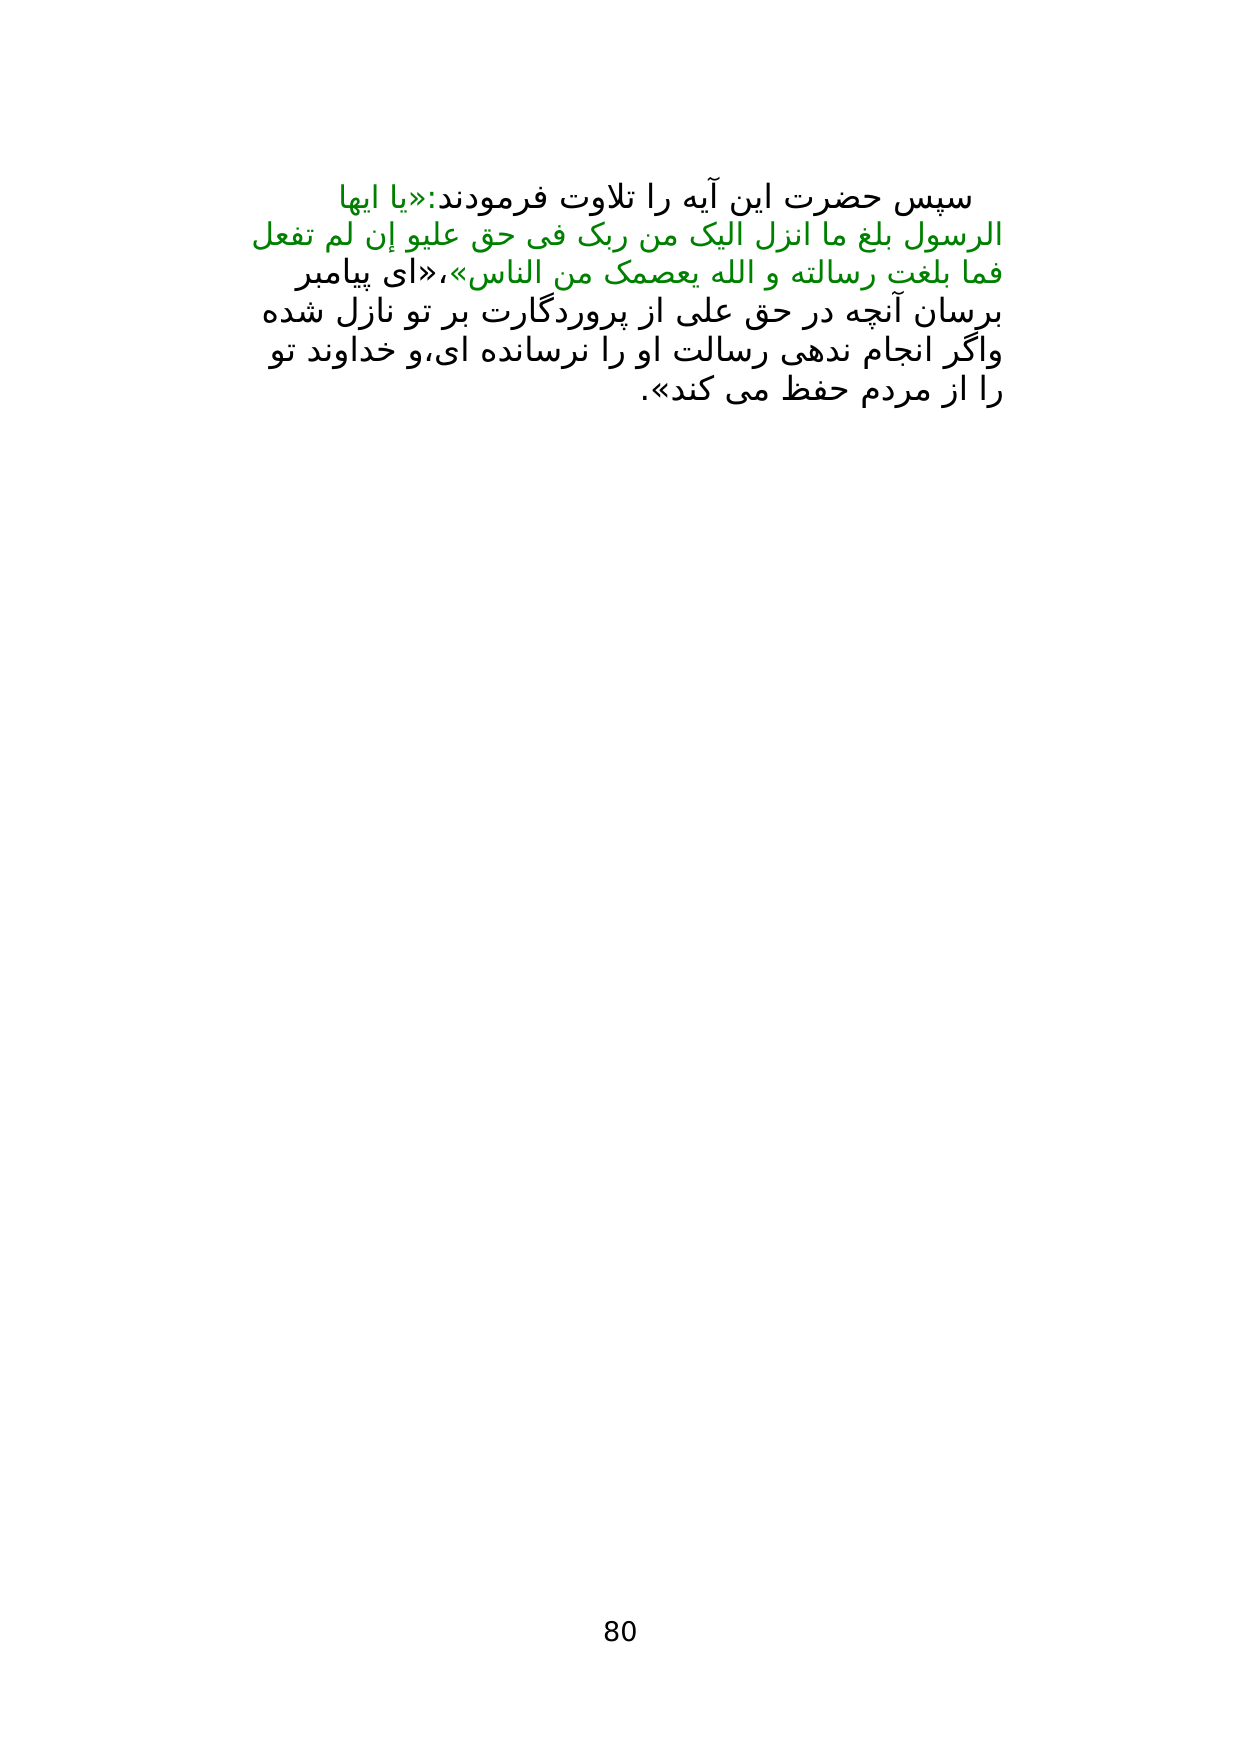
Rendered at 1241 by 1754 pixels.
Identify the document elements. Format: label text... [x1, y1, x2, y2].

text سپس حضرت این آیه را تلاوت فرمودند:«یا ایها الرسول بلغ ما انزل الیک من ربک فی حق علیو إن لم تفعل فما بلغت رسالته و الله یعصمک من الناس»،«ای پیامبر برسان آنچه در حق علی از پروردگارت بر تو نازل شده واگر انجام ندهی رسالت او را نرسانده ای،و خداوند تو را از مردم حفظ می کند». [236, 177, 1004, 408]
